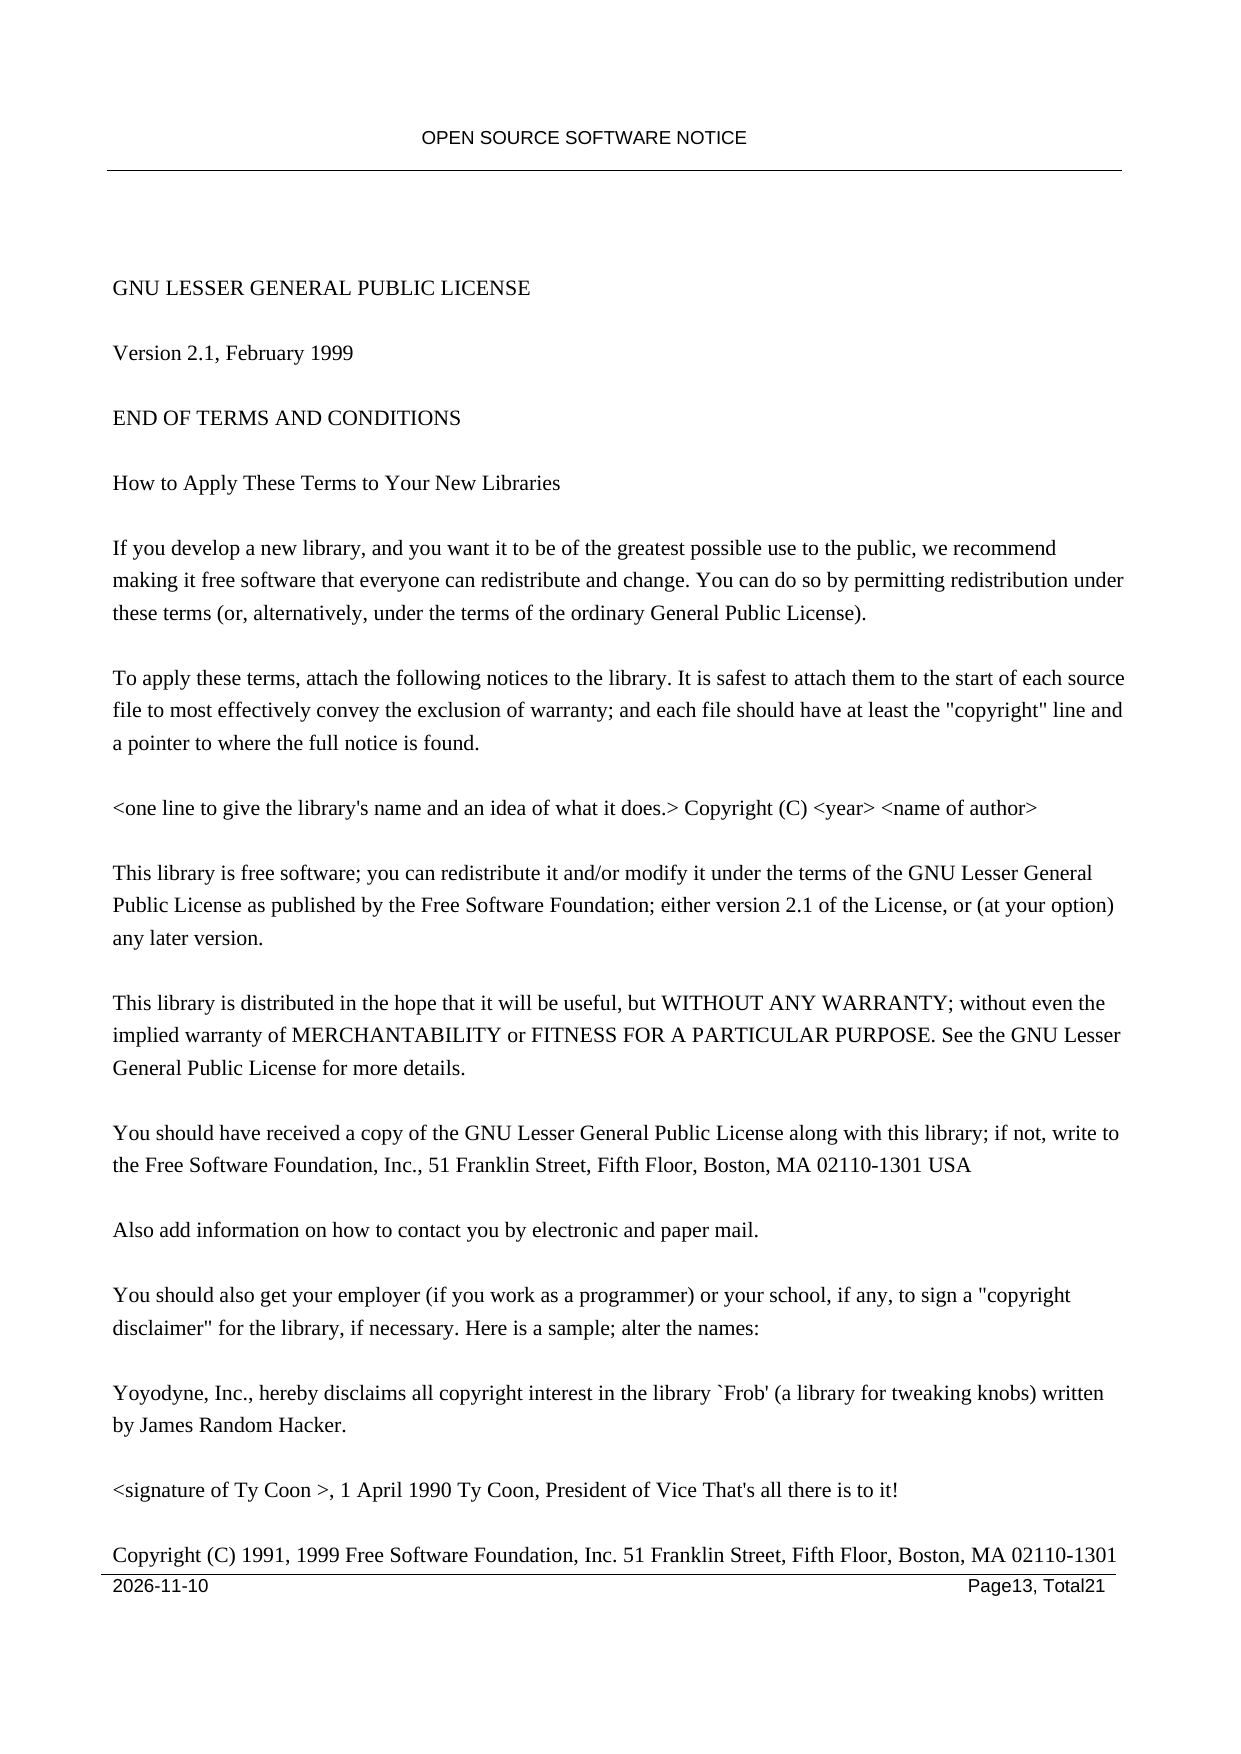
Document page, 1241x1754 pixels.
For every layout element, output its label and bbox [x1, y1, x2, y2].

text [112, 206, 1128, 1571]
